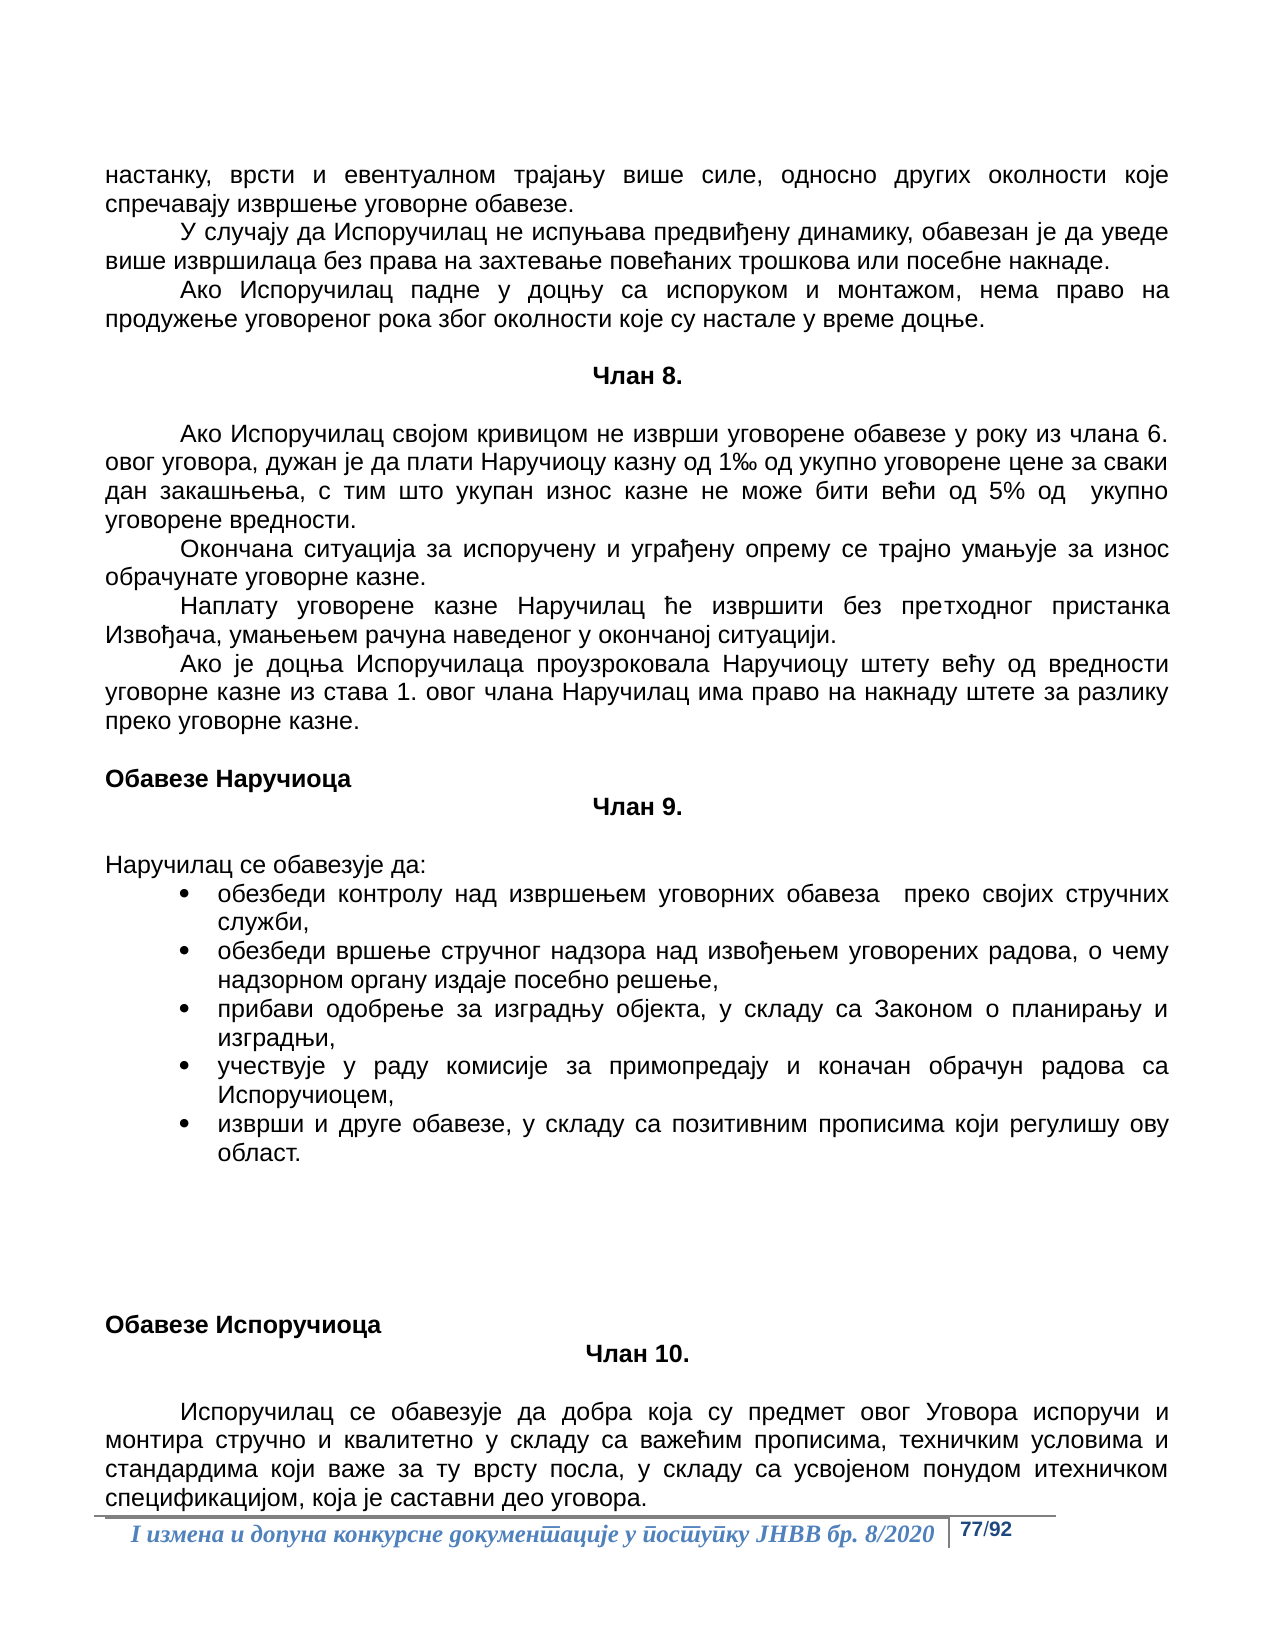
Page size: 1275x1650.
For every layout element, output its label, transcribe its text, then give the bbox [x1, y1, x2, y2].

text Члан 9. [105, 792, 1170, 821]
text Ако је доцња Испоручилаца проузроковала Наручиоцу штету већу од вредности уговорне казне из става 1. овог члана Наручилац има право на накнаду штете за разлику преко уговорне казне. [105, 648, 1170, 735]
list обезбеди вршење стручног надзора над извођењем уговорених радова, о чему надзорном органу издаје посебно решење, [180, 936, 1170, 994]
list прибави одобрење за изградњу објекта, у складу са Законом о планирању и изградњи, [180, 994, 1170, 1051]
list учествује у раду комисије за примопредају и коначан обрачун радова са Испоручиоцем, [180, 1051, 1170, 1109]
text Члан 8. [105, 361, 1170, 390]
text У случају да Испоручилац не испуњава предвиђену динамику, обавезан је да уведе више извршилаца без права на захтевање повећаних трошкова или посебне накнаде. [105, 217, 1170, 275]
text Ако Испоручилац својом кривицом не изврши уговорене обавезе у року из члана 6. овог уговора, дужан је да плати Наручиоцу казну од 1‰ од укупно уговорене цене за сваки дан закашњења, с тим што укупан износ казне не може бити већи од 5% од укупно уговорене вредности. [105, 418, 1170, 533]
text Члан 10. [105, 1339, 1170, 1368]
list изврши и друге обавезе, у складу са позитивним прописима који регулишу ову област. [180, 1109, 1170, 1167]
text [105, 160, 1170, 217]
text Наручилац се обавезује да: [105, 850, 1170, 878]
text Ако Испоручилац падне у доцњу са испоруком и монтажом, нема право на продужење уговореног рока због околности које су настале у време доцње. [105, 275, 1170, 332]
text Наплату уговорене казне Наручилац ће извршити без претходног пристанка Извођача, умањењем рачуна наведеног у окончаној ситуацији. [105, 591, 1170, 648]
text Обавезе Испоручиоца [105, 1310, 1170, 1339]
text Обавезе Наручиоца [105, 763, 1170, 792]
text Окончана ситуација за испоручену и уграђену опрему се трајно умањује за износ обрачунате уговорне казне. [105, 533, 1170, 591]
list обезбеди контролу над извршењем уговорних обавеза преко својих стручних служби, [180, 878, 1170, 936]
text Испоручилац се обавезује да добра која су предмет овог Уговора испоручи и монтира стручно и квалитетно у складу са важећим прописима, техничким условима и стандардима који важе за ту врсту посла, у складу са усвојеном понудом итехничком спецификацијом, која је саставни део уговора. [105, 1397, 1170, 1512]
